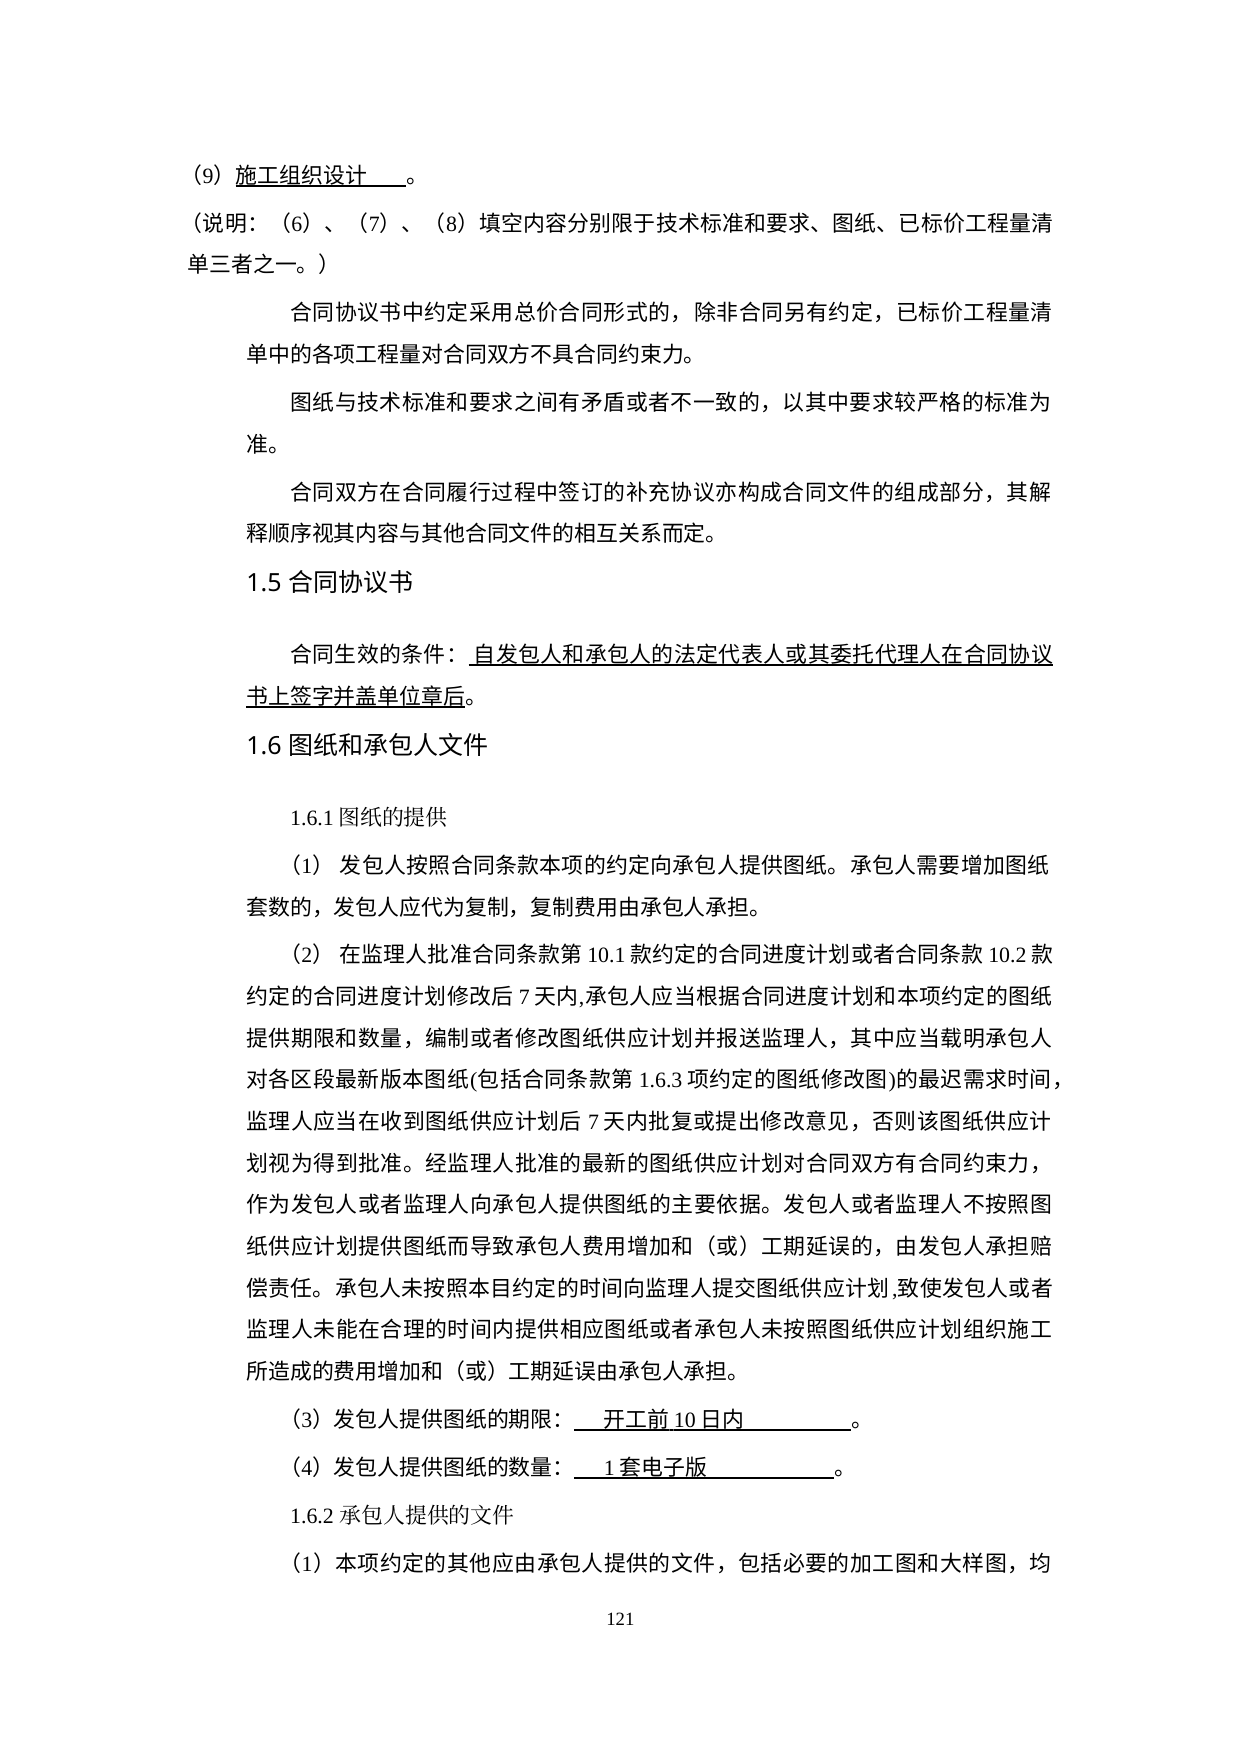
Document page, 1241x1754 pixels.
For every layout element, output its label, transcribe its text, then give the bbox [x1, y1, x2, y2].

text 1.6.1图纸的提供 [246, 792, 1053, 834]
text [246, 1538, 1053, 1579]
text （说明：（6）、（7）、（8）填空内容分别限于技术标准和要求、图纸、已标价工程量清单三者之一。） [181, 198, 1053, 281]
text 1.5 合同协议书 [246, 562, 1053, 599]
text 合同生效的条件： 自发包人和承包人的法定代表人或其委托代理人在合同协议书上签字并盖单位章后。 [246, 629, 1053, 713]
text 合同协议书中约定采用总价合同形式的，除非合同另有约定，已标价工程量清单中的各项工程量对合同双方不具合同约束力。 [246, 287, 1053, 371]
text （9）施工组织设计 。 [181, 150, 1053, 192]
text （2） 在监理人批准合同条款第10.1款约定的合同进度计划或者合同条款10.2款约定的合同进度计划修改后7天内,承包人应当根据合同进度计划和本项约定的图纸提供期限和数量，编制或者修改图纸供应计划并报送监理人，其中应当载明承包人对各区段最新版本图纸(包括合同条款第1.6.3项约定的图纸修改图)的最迟需求时间，监理人应当在收到图纸供应计划后7天内批复或提出修改意见，否则该图纸供应计划视为得到批准。经监理人批准的最新的图纸供应计划对合同双方有合同约束力，作为发包人或者监理人向承包人提供图纸的主要依据。发包人或者监理人不按照图纸供应计划提供图纸而导致承包人费用增加和（或）工期延误的，由发包人承担赔偿责任。承包人未按照本目约定的时间向监理人提交图纸供应计划,致使发包人或者监理人未能在合理的时间内提供相应图纸或者承包人未按照图纸供应计划组织施工所造成的费用增加和（或）工期延误由承包人承担。 [246, 929, 1053, 1388]
text 1.6 图纸和承包人文件 [246, 725, 1053, 761]
text （1） 发包人按照合同条款本项的约定向承包人提供图纸。承包人需要增加图纸套数的，发包人应代为复制，复制费用由承包人承担。 [246, 840, 1053, 923]
text 1.6.2 承包人提供的文件 [246, 1490, 1053, 1532]
text （3）发包人提供图纸的期限： 开工前10日内 。 [246, 1394, 1053, 1436]
text 合同双方在合同履行过程中签订的补充协议亦构成合同文件的组成部分，其解释顺序视其内容与其他合同文件的相互关系而定。 [246, 467, 1053, 550]
text （4）发包人提供图纸的数量： 1套电子版 。 [246, 1442, 1053, 1484]
text 图纸与技术标准和要求之间有矛盾或者不一致的，以其中要求较严格的标准为准。 [246, 377, 1053, 460]
